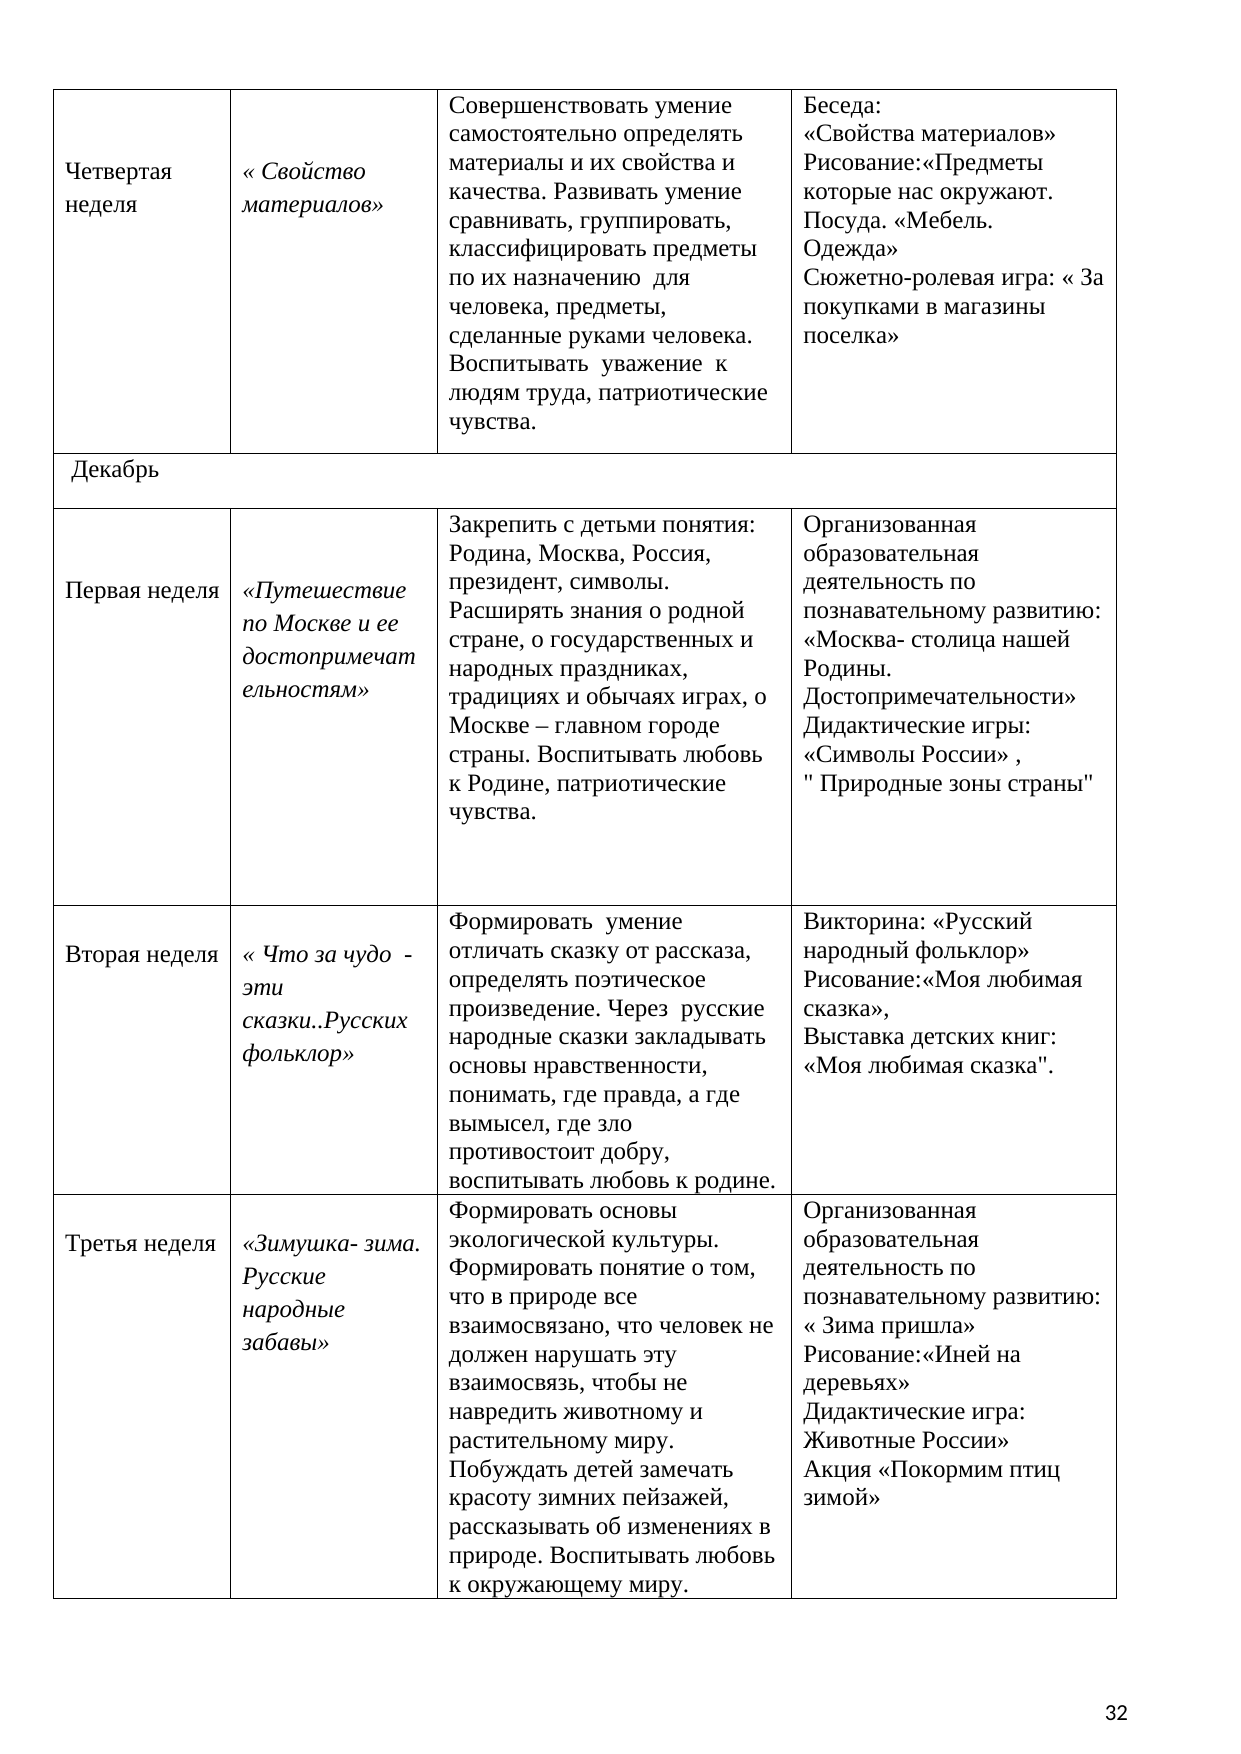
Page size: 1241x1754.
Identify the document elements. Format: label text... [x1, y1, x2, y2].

table_cell «Зимушка- зима. Русские народные забавы» [231, 1195, 437, 1597]
table_cell Закрепить с детьми понятия: Родина, Москва, Россия, президент, символы. Расширять знания о родной стране, о государственных и народных праздниках, традициях и обычаях играх, о Москве – главном городе страны. Воспитывать любовь к Родине, патриотические чувства. [438, 509, 791, 905]
table_cell Беседа: «Свойства материалов» Рисование:«Предметы которые нас окружают. Посуда. «Мебель. Одежда» Сюжетно-ролевая игра: « За покупками в магазины поселка» [792, 90, 1116, 453]
table_cell « Что за чудо - эти сказки..Русских фольклор» [231, 906, 437, 1194]
table_cell «Путешествие по Москве и ее достопримечательностям» [231, 509, 437, 905]
table_cell Четвертая неделя [54, 90, 230, 453]
table_cell « Свойство материалов» [231, 90, 437, 453]
table_cell Третья неделя [54, 1195, 230, 1597]
table_cell Формировать основы экологической культуры. Формировать понятие о том, что в природе все взаимосвязано, что человек не должен нарушать эту взаимосвязь, чтобы не навредить животному и растительному миру. Побуждать детей замечать красоту зимних пейзажей, рассказывать об изменениях в природе. Воспитывать любовь к окружающему миру. [438, 1195, 791, 1597]
table_cell Организованная образовательная деятельность по познавательному развитию: « Зима пришла» Рисование:«Иней на деревьях» Дидактические игра: Животные России» Акция «Покормим птиц зимой» [792, 1195, 1116, 1597]
table_cell Совершенствовать умение самостоятельно определять материалы и их свойства и качества. Развивать умение сравнивать, группировать, классифицировать предметы по их назначению для человека, предметы, сделанные руками человека. Воспитывать уважение к людям труда, патриотические чувства. [438, 90, 791, 453]
table_cell Организованная образовательная деятельность по познавательному развитию: «Москва- столица нашей Родины. Достопримечательности» Дидактические игры: «Символы России» , " Природные зоны страны" [792, 509, 1116, 905]
table_cell Вторая неделя [54, 906, 230, 1194]
table_cell Декабрь [54, 454, 1116, 508]
table_cell Викторина: «Русский народный фольклор» Рисование:«Моя любимая сказка», Выставка детских книг: «Моя любимая сказка". [792, 906, 1116, 1194]
table_cell Первая неделя [54, 509, 230, 905]
table_cell Формировать умение отличать сказку от рассказа, определять поэтическое произведение. Через русские народные сказки закладывать основы нравственности, понимать, где правда, а где вымысел, где зло противостоит добру, воспитывать любовь к родине. [438, 906, 791, 1194]
